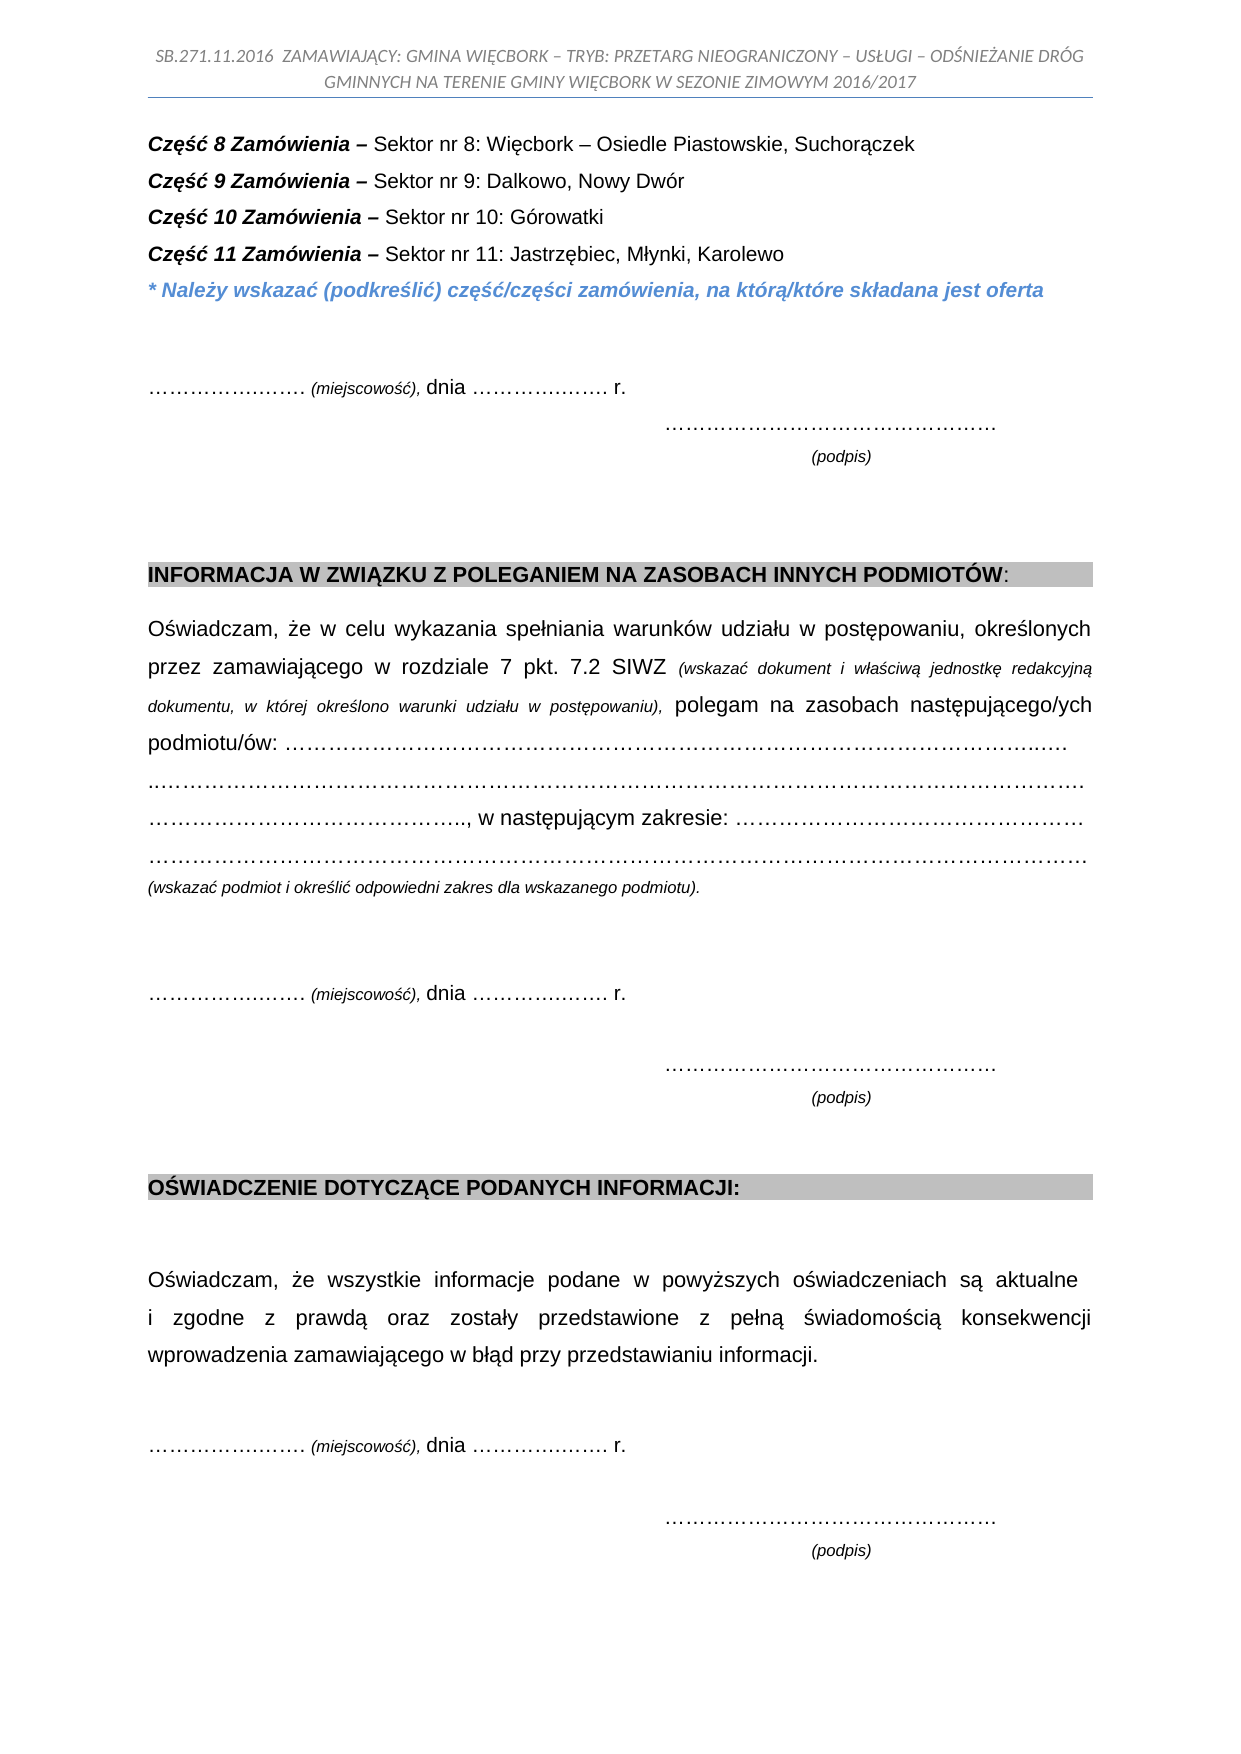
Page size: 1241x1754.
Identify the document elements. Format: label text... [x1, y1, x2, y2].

text INFORMACJA W ZWIĄZKU Z POLEGANIEM NA ZASOBACH INNYCH PODMIOTÓW: [148, 562, 1093, 587]
text Część 10 Zamówienia – Sektor nr 10: Górowatki [148, 205, 1093, 229]
text …………….……. (miejscowość), dnia ………….……. r. [148, 375, 1093, 399]
text ………………………………………… [148, 1505, 1093, 1529]
text ………………………………………… [148, 1052, 1093, 1076]
text ………………………………………… [148, 411, 1093, 435]
text (podpis) [738, 1541, 1093, 1560]
text Część 9 Zamówienia – Sektor nr 9: Dalkowo, Nowy Dwór [148, 168, 1093, 192]
text Oświadczam, że wszystkie informacje podane w powyższych oświadczeniach są aktualne i zgodne z prawdą oraz zostały przedstawione z pełną świadomością konsekwencji wprowadzenia zamawiającego w błąd przy przedstawianiu informacji. [148, 1267, 1093, 1368]
text …………….……. (miejscowość), dnia ………….……. r. [148, 980, 1093, 1004]
text Oświadczam, że w celu wykazania spełniania warunków udziału w postępowaniu, określonych przez zamawiającego w rozdziale 7 pkt. 7.2 SIWZ (wskazać dokument i właściwą jednostkę redakcyjną dokumentu, w której określono warunki udziału w postępowaniu), polegam na zasobach następującego/ych podmiotu/ów: …………………………………………………………………………………………..…. [148, 616, 1093, 755]
text * Należy wskazać (podkreślić) część/części zamówienia, na którą/które składana jest oferta [148, 278, 1093, 302]
text OŚWIADCZENIE DOTYCZĄCE PODANYCH INFORMACJI: [148, 1174, 1093, 1200]
text Część 11 Zamówienia – Sektor nr 11: Jastrzębiec, Młynki, Karolewo [148, 241, 1093, 265]
text (podpis) [738, 1088, 1093, 1107]
text Część 8 Zamówienia – Sektor nr 8: Więcbork – Osiedle Piastowskie, Suchorączek [148, 132, 1093, 156]
text (podpis) [738, 447, 1093, 466]
text ………………………………………………………………………………………………………………… (wskazać podmiot i określić odpowiedni zakres dla wskazanego podmiotu). [148, 843, 1093, 897]
text …………….……. (miejscowość), dnia ………….……. r. [148, 1433, 1093, 1457]
text ..……………………………………………………………………………………………………………….…………………………………….., w następującym zakresie: ………………………………………… [148, 767, 1093, 831]
